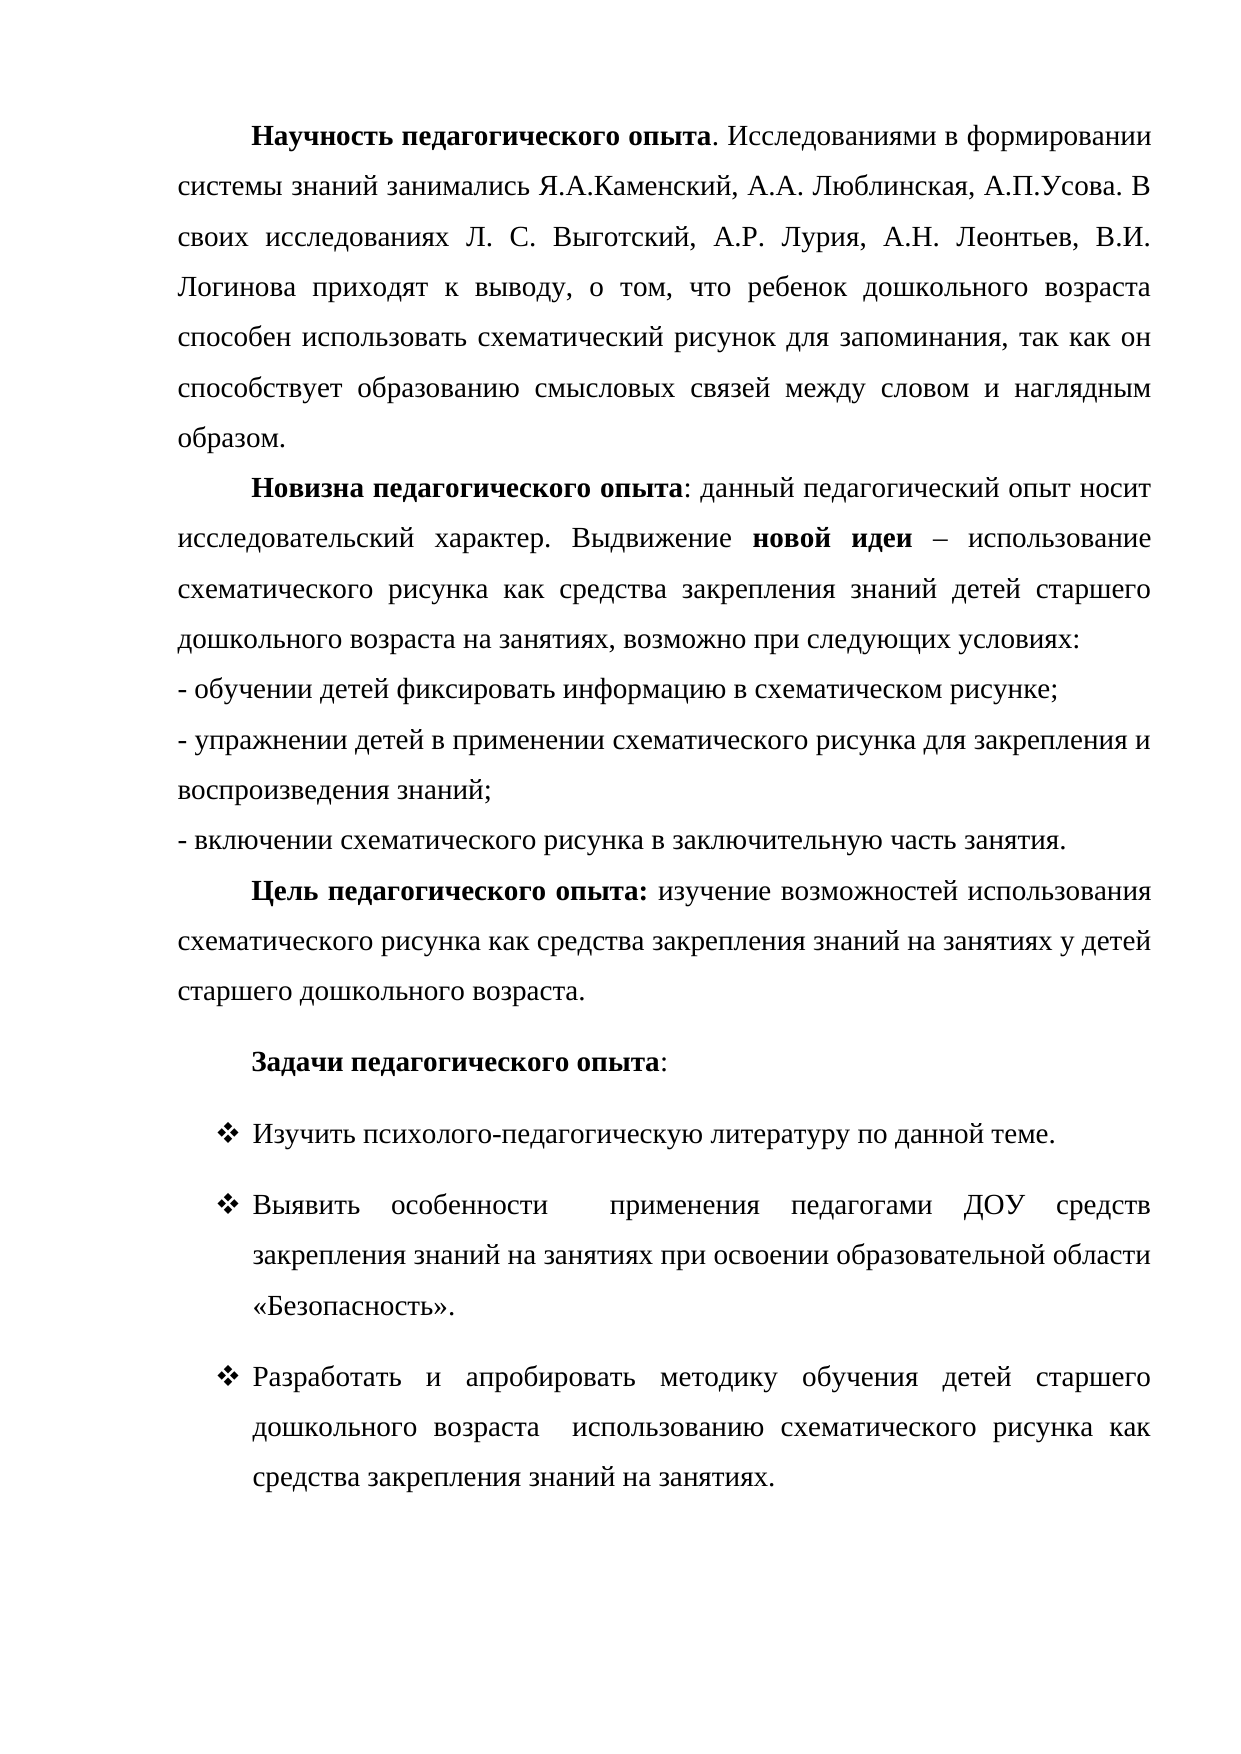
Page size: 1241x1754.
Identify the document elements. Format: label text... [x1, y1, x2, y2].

text - включении схематического рисунка в заключительную часть занятия. [177, 822, 1152, 856]
text Новизна педагогического опыта: данный педагогический опыт носит исследовательский характер. Выдвижение новой идеи – использование схематического рисунка как средства закрепления знаний детей старшего дошкольного возраста на занятиях, возможно при следующих условиях: [177, 470, 1152, 655]
text Научность педагогического опыта. Исследованиями в формировании системы знаний занимались Я.А.Каменский, А.А. Люблинская, А.П.Усова. В своих исследованиях Л. С. Выготский, А.Р. Лурия, А.Н. Леонтьев, В.И. Логинова приходят к выводу, о том, что ребенок дошкольного возраста способен использовать схематический рисунок для запоминания, так как он способствует образованию смысловых связей между словом и наглядным образом. [177, 118, 1152, 453]
text Задачи педагогического опыта: [177, 1044, 1152, 1078]
list Разработать и апробировать методику обучения детей старшего дошкольного возраста использованию схематического рисунка как средства закрепления знаний на занятиях. [215, 1359, 1152, 1493]
list Изучить психолого-педагогическую литературу по данной теме. [215, 1116, 1152, 1149]
text - обучении детей фиксировать информацию в схематическом рисунке; [177, 672, 1152, 705]
list Выявить особенности применения педагогами ДОУ средств закрепления знаний на занятиях при освоении образовательной области «Безопасность». [215, 1187, 1152, 1321]
text Цель педагогического опыта: изучение возможностей использования схематического рисунка как средства закрепления знаний на занятиях у детей старшего дошкольного возраста. [177, 873, 1152, 1007]
text - упражнении детей в применении схематического рисунка для закрепления и воспроизведения знаний; [177, 722, 1152, 806]
